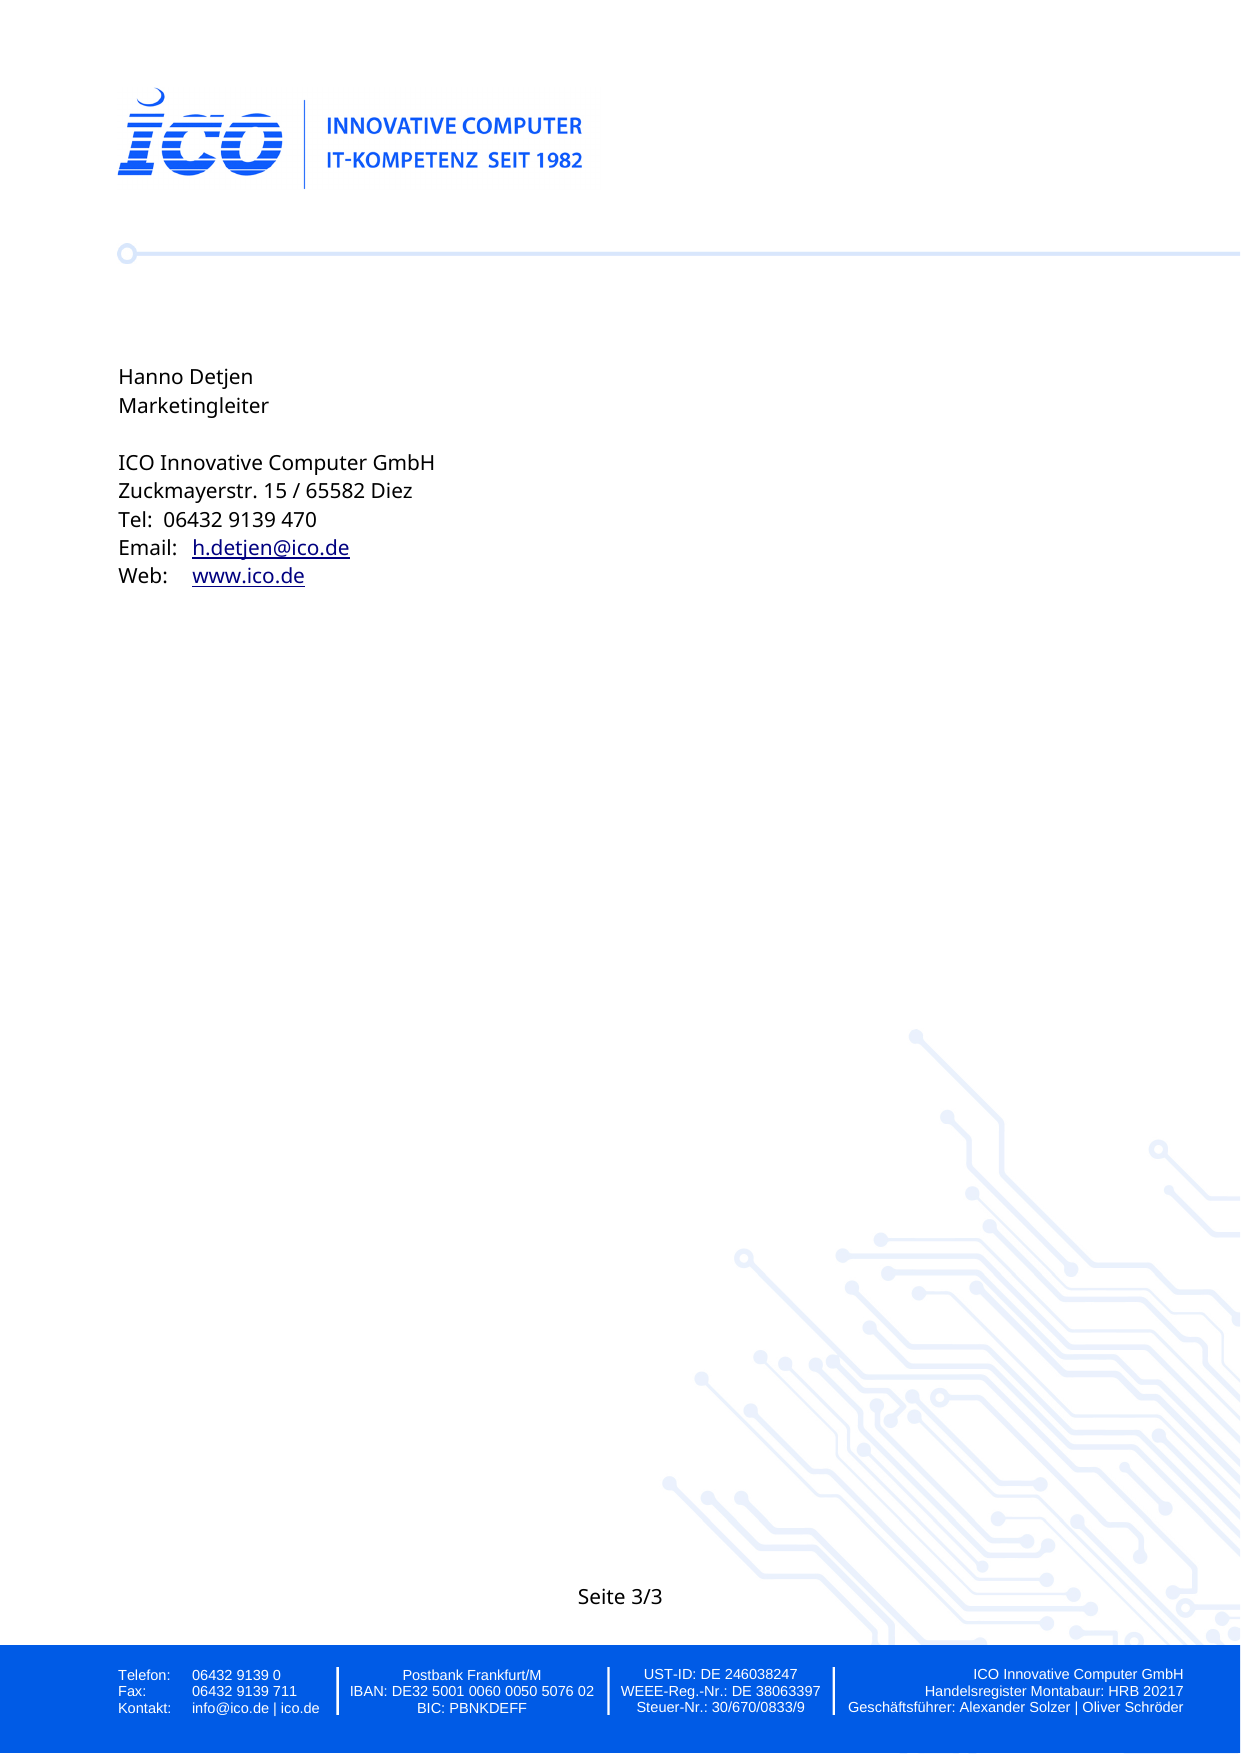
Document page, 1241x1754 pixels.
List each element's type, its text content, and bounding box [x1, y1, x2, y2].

text Zuckmayerstr. 15 / 65582 Diez [118, 476, 1122, 505]
text ICO Innovative Computer GmbH [118, 448, 1122, 476]
picture [0, 1028, 1241, 1754]
text Email: h.detjen@ico.de [118, 533, 1122, 562]
text Marketingleiter [118, 391, 1122, 419]
picture [117, 87, 601, 190]
text Hanno Detjen [118, 362, 1122, 391]
picture [111, 243, 1241, 264]
text Web: www.ico.de [118, 562, 1122, 590]
text Tel: 06432 9139 470 [118, 505, 1122, 533]
